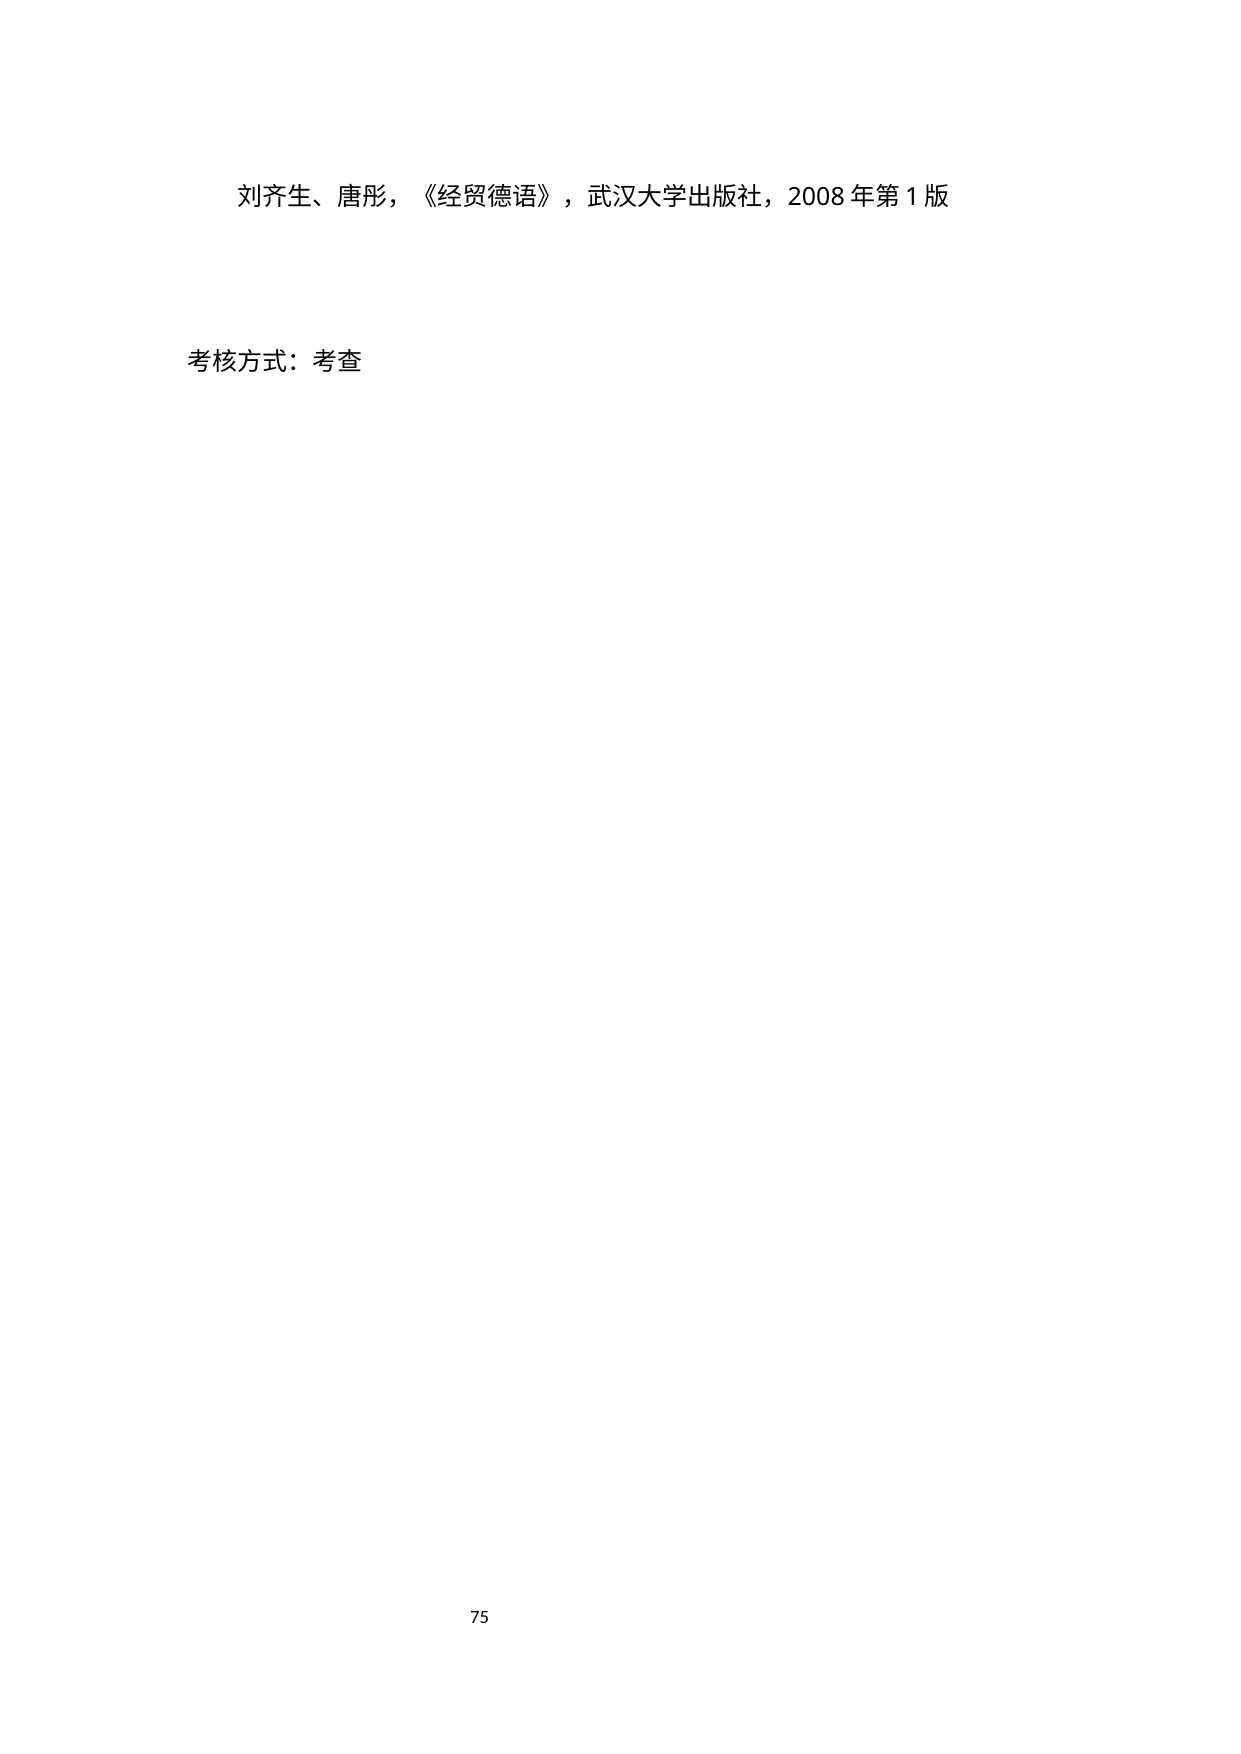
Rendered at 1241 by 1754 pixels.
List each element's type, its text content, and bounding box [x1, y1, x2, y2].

text 考核方式：考查 [187, 327, 1053, 392]
text 刘齐生、唐彤，《经贸德语》，武汉大学出版社，2008年第1版 [187, 162, 1053, 227]
